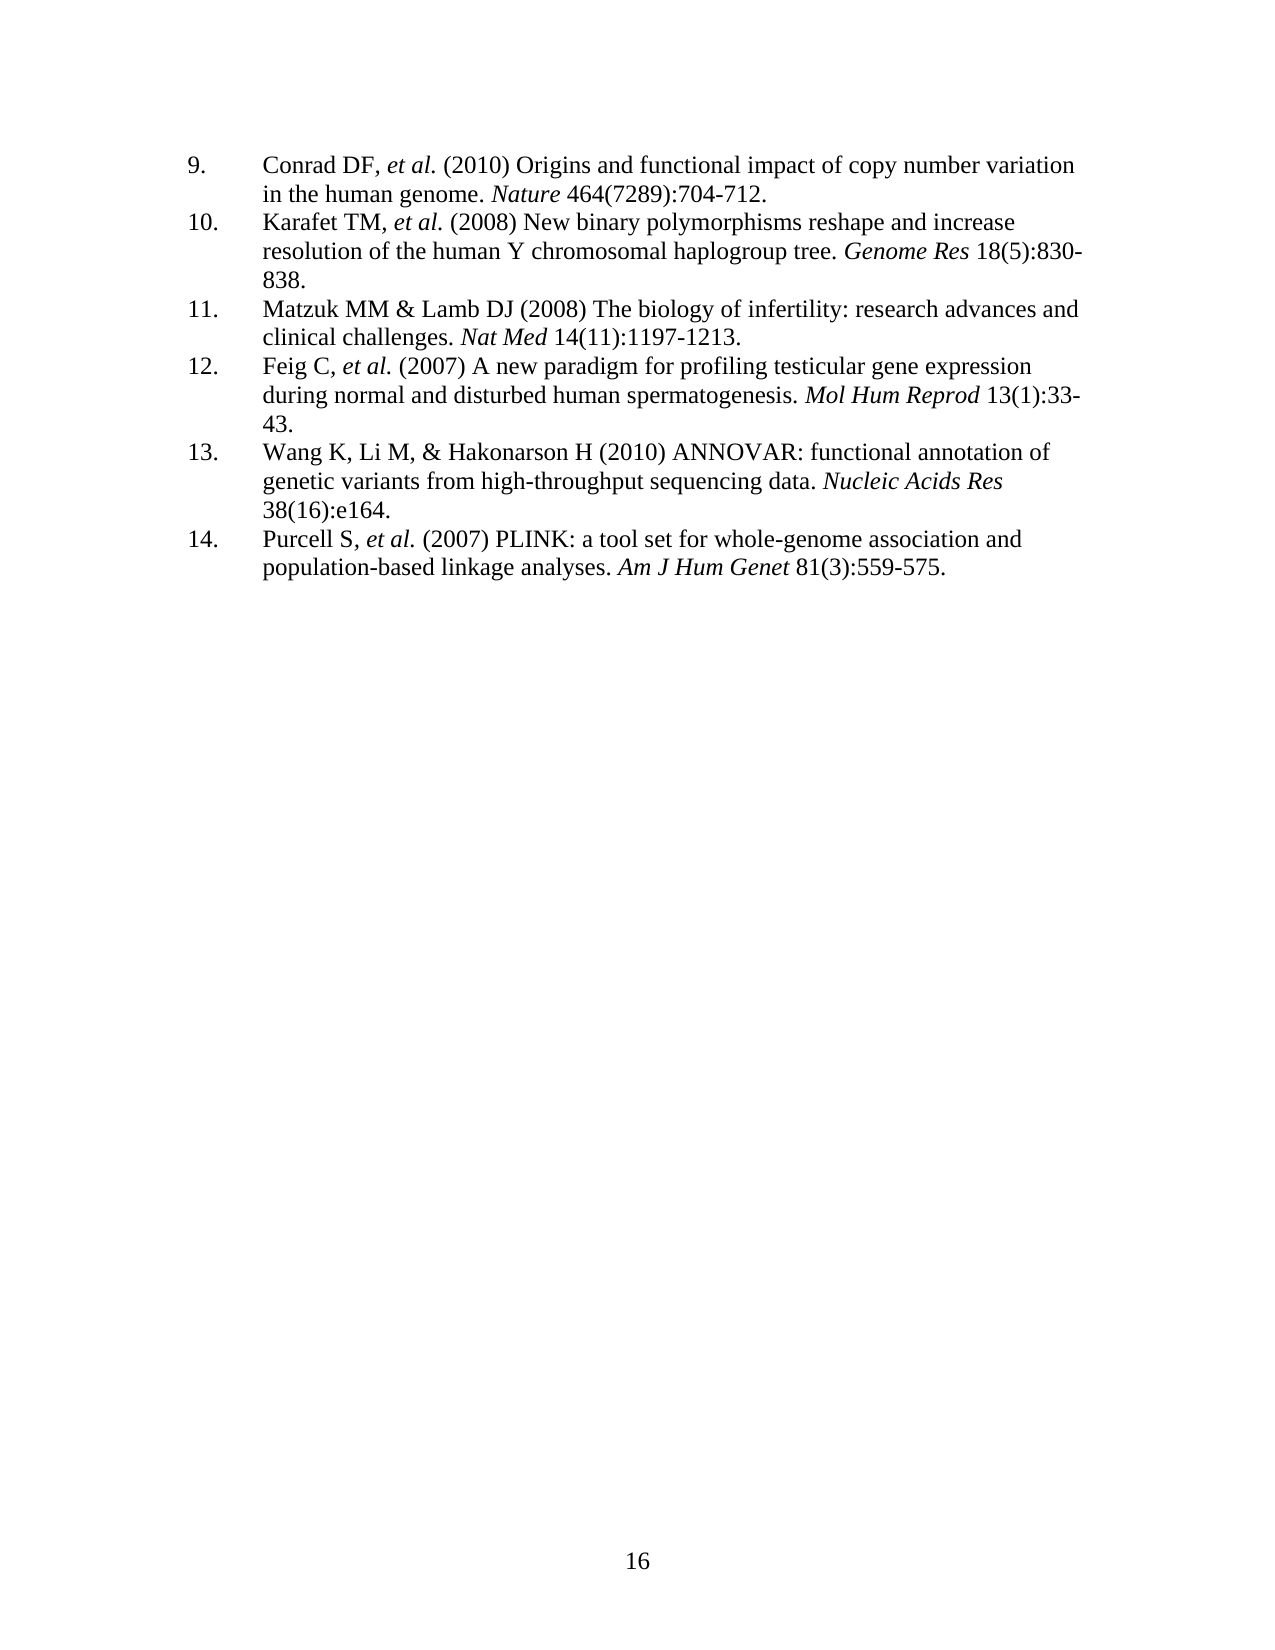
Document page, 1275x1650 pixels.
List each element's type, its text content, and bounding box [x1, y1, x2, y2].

text 9. Conrad DF, et al. (2010) Origins and functional impact of copy number variation in the human genome. Nature 464(7289):704-712. [187, 150, 1087, 207]
text 13. Wang K, Li M, & Hakonarson H (2010) ANNOVAR: functional annotation of genetic variants from high-throughput sequencing data. Nucleic Acids Res 38(16):e164. [187, 437, 1087, 524]
text 14. Purcell S, et al. (2007) PLINK: a tool set for whole-genome association and population-based linkage analyses. Am J Hum Genet 81(3):559-575. [187, 524, 1087, 581]
text 10. Karafet TM, et al. (2008) New binary polymorphisms reshape and increase resolution of the human Y chromosomal haplogroup tree. Genome Res 18(5):830-838. [187, 207, 1087, 294]
text 11. Matzuk MM & Lamb DJ (2008) The biology of infertility: research advances and clinical challenges. Nat Med 14(11):1197-1213. [187, 294, 1087, 351]
text 12. Feig C, et al. (2007) A new paradigm for profiling testicular gene expression during normal and disturbed human spermatogenesis. Mol Hum Reprod 13(1):33-43. [187, 351, 1087, 437]
